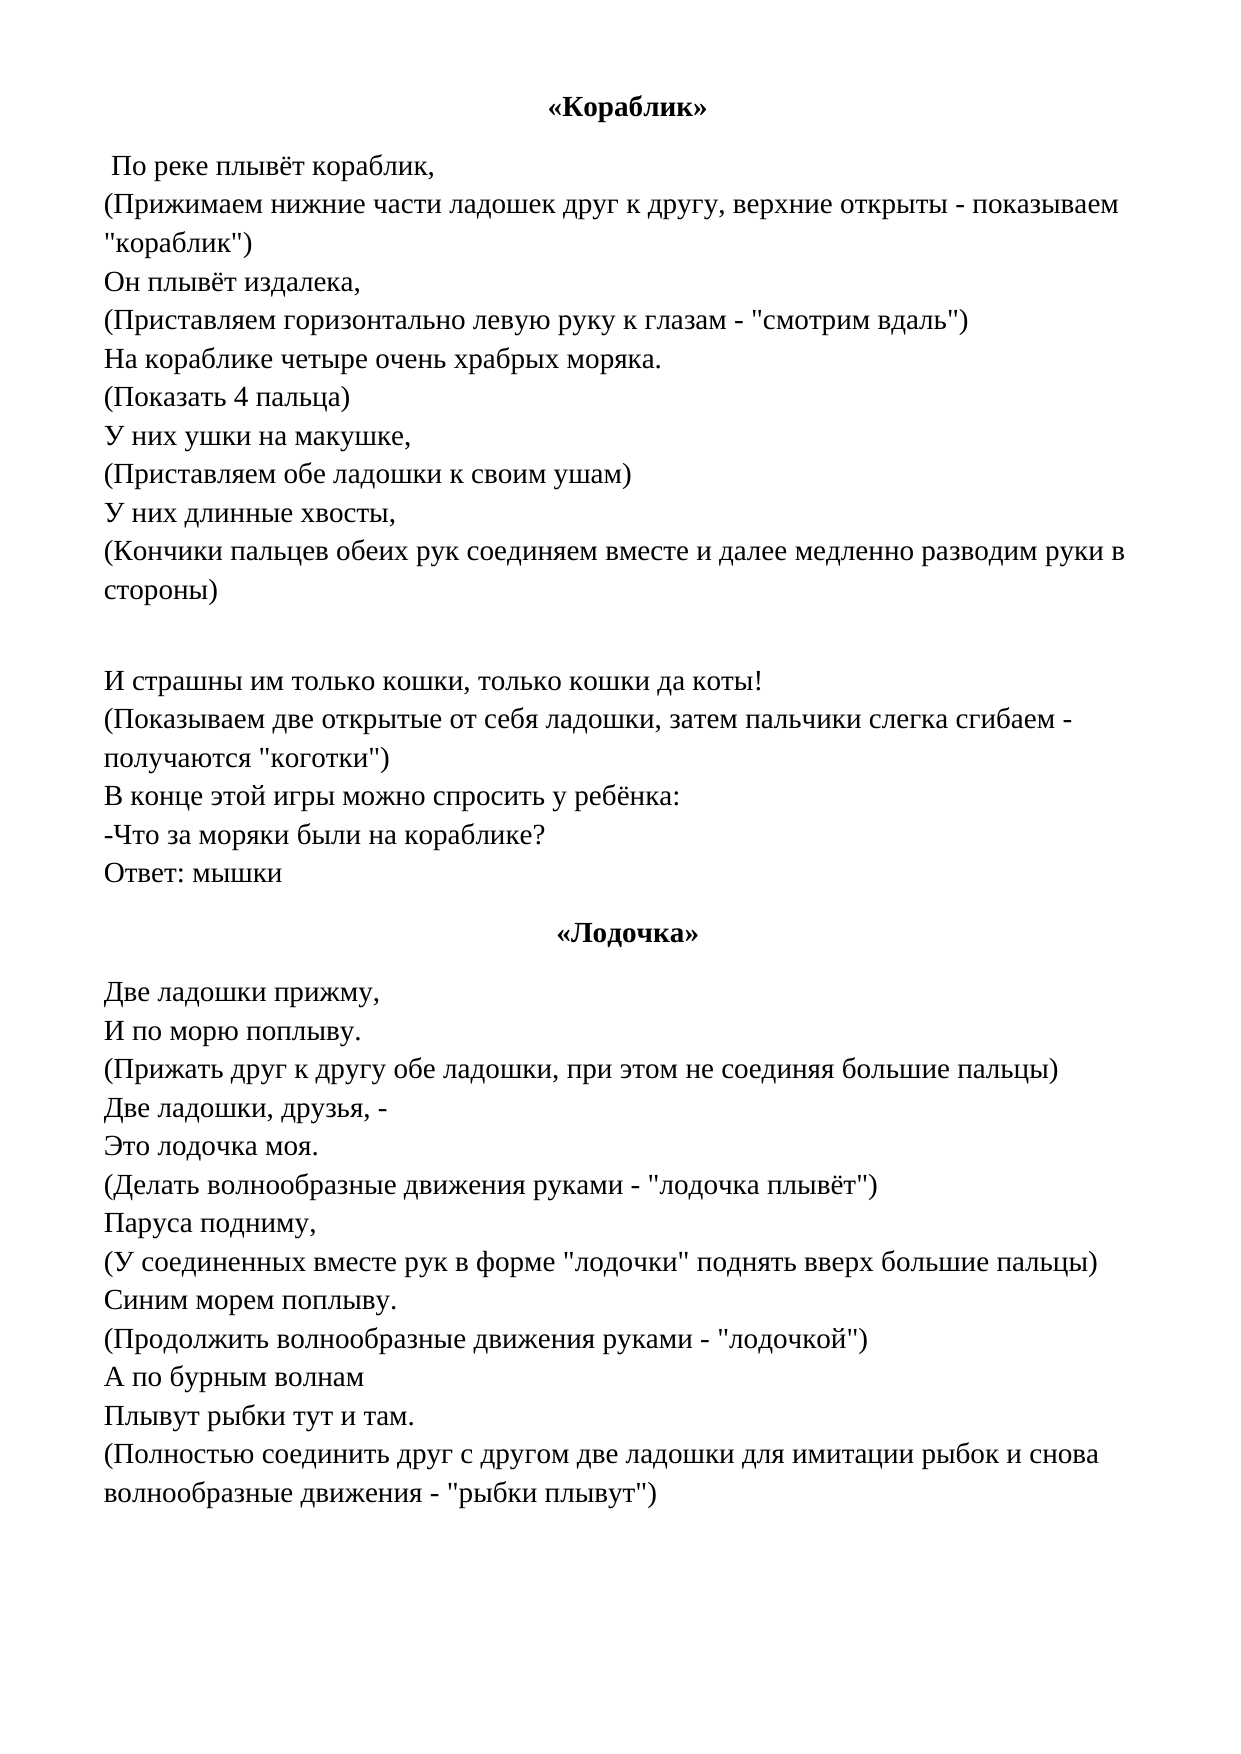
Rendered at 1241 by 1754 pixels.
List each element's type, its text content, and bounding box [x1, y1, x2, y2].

text «Лодочка» [103, 915, 1152, 948]
text По реке плывёт кораблик, (Прижимаем нижние части ладошек друг к другу, верхние открыты - показываем "кораблик") Он плывёт издалека, (Приставляем горизонтально левую руку к глазам - "смотрим вдаль") На кораблике четыре очень храбрых моряка. (Показать 4 пальца) У них ушки на макушке, (Приставляем обе ладошки к своим ушам) У них длинные хвосты, (Кончики пальцев обеих рук соединяем вместе и далее медленно разводим руки в стороны) [103, 148, 1152, 638]
text И страшны им только кошки, только кошки да коты! (Показываем две открытые от себя ладошки, затем пальчики слегка сгибаем - получаются "коготки") В конце этой игры можно спросить у ребёнка: -Что за моряки были на кораблике? Ответ: мышки [103, 663, 1152, 889]
text Две ладошки прижму, И по морю поплыву. (Прижать друг к другу обе ладошки, при этом не соединяя большие пальцы) Две ладошки, друзья, - Это лодочка моя. (Делать волнообразные движения руками - "лодочка плывёт") Паруса подниму, (У соединенных вместе рук в форме "лодочки" поднять вверх большие пальцы) Синим морем поплыву. (Продолжить волнообразные движения руками - "лодочкой") А по бурным волнам Плывут рыбки тут и там. (Полностью соединить друг с другом две ладошки для имитации рыбок и снова волнообразные движения - "рыбки плывут") [103, 974, 1152, 1509]
text «Кораблик» [103, 89, 1152, 122]
